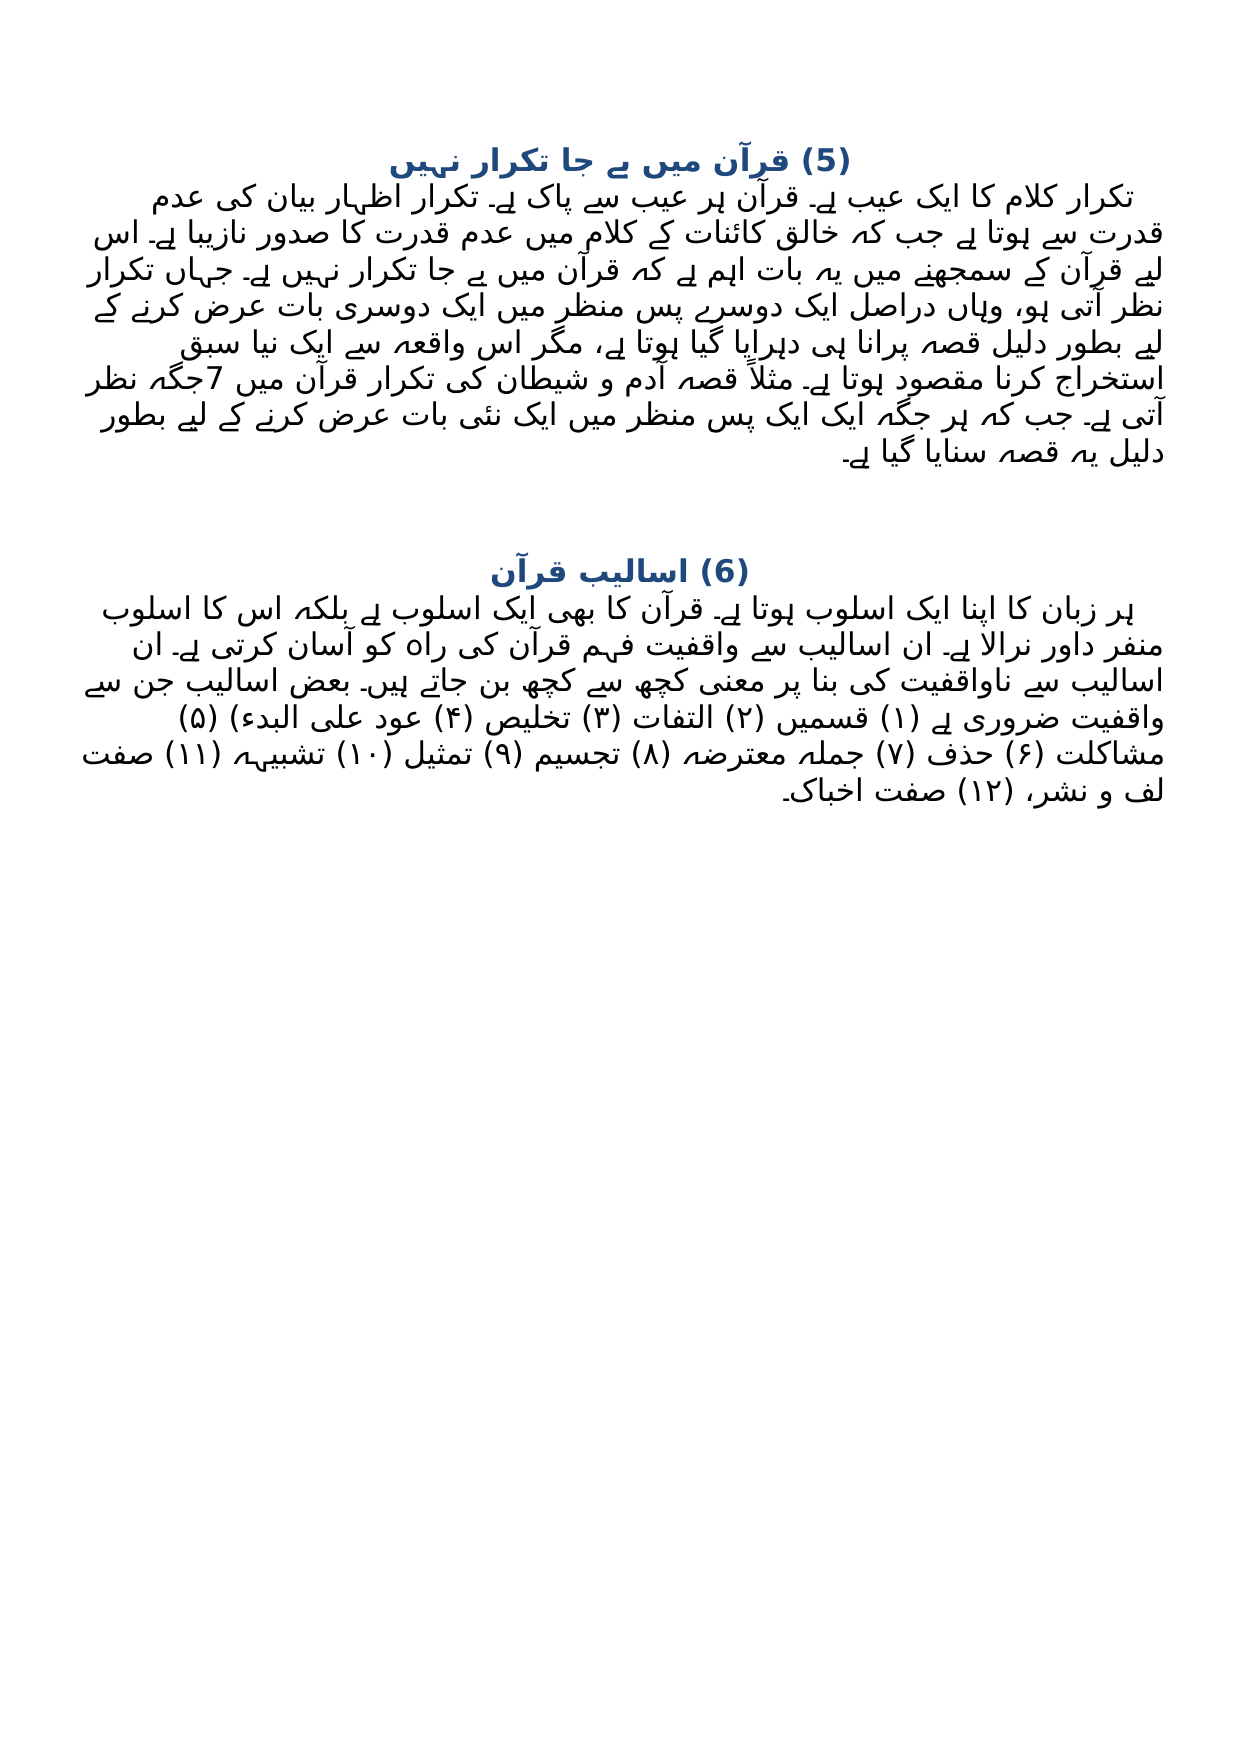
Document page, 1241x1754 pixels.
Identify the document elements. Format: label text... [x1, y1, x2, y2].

text ہر زبان کا اپنا ایک اسلوب ہوتا ہے۔ قرآن کا بھی ایک اسلوب ہے بلکہ اس کا اسلوب منفر داور نرالا ہے۔ ان اسالیب سے واقفیت فہم قرآن کی راہ کو آسان کرتی ہے۔ ان اسالیب سے ناواقفیت کی بنا پر معنی کچھ سے کچھ بن جاتے ہیں۔ بعض اسالیب جن سے واقفیت ضروری ہے (۱) قسمیں (۲) التفات (۳) تخلیص (۴) عود علی البدء) (۵) مشاکلت (۶) حذف (۷) جملہ معترضہ (۸) تجسیم (۹) تمثیل (۱۰) تشبیہہ (۱۱) صفت لف و نشر، (۱۲) صفت اخباک۔ [75, 590, 1165, 808]
subtitle (6) اسالیب قرآن [75, 554, 1165, 590]
text تکرار کلام کا ایک عیب ہے۔ قرآن ہر عیب سے پاک ہے۔ تکرار اظہار بیان کی عدم قدرت سے ہوتا ہے جب کہ خالق کائنات کے کلام میں عدم قدرت کا صدور نازیبا ہے۔ اس لیے قرآن کے سمجھنے میں یہ بات اہم ہے کہ قرآن میں بے جا تکرار نہیں ہے۔ جہاں تکرار نظر آتی ہو، وہاں دراصل ایک دوسرے پس منظر میں ایک دوسری بات عرض کرنے کے لیے بطور دلیل قصہ پرانا ہی دہرایا گیا ہوتا ہے، مگر اس واقعہ سے ایک نیا سبق استخراج کرنا مقصود ہوتا ہے۔ مثلاً قصہ آدم و شیطان کی تکرار قرآن میں 7جگہ نظر آتی ہے۔ جب کہ ہر جگہ ایک ایک پس منظر میں ایک نئی بات عرض کرنے کے لیے بطور دلیل یہ قصہ سنایا گیا ہے۔ [75, 178, 1165, 469]
subtitle (5) قرآن میں بے جا تکرار نہیں [75, 142, 1165, 178]
